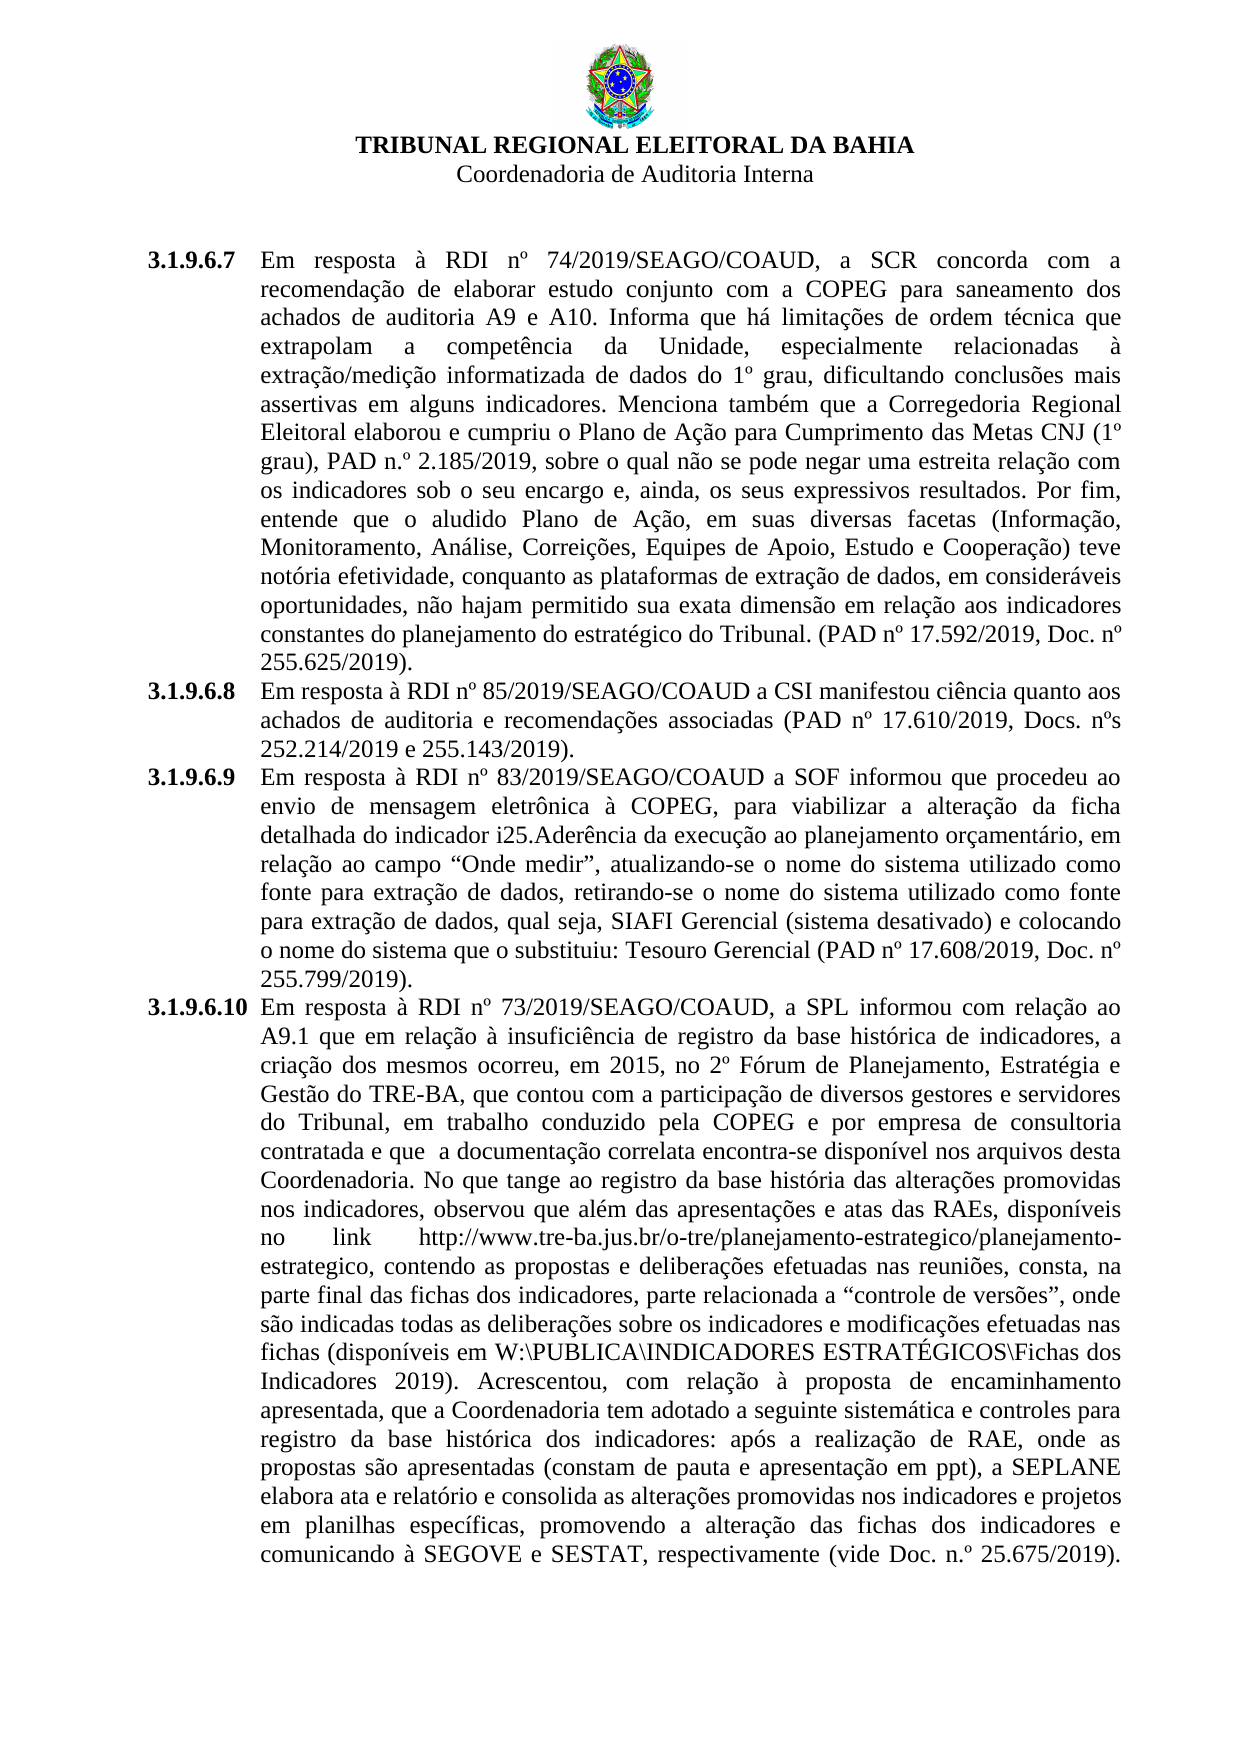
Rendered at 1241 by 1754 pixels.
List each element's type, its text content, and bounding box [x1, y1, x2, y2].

picture [551, 42, 688, 161]
list Em resposta à RDI nº 85/2019/SEAGO/COAUD a CSI manifestou ciência quanto aos achados de auditoria e recomendações associadas (PAD nº 17.610/2019, Docs. nºs 252.214/2019 e 255.143/2019). [148, 676, 1122, 762]
list Em resposta à RDI nº 83/2019/SEAGO/COAUD a SOF informou que procedeu ao envio de mensagem eletrônica à COPEG, para viabilizar a alteração da ficha detalhada do indicador i25.Aderência da execução ao planejamento orçamentário, em relação ao campo “Onde medir”, atualizando-se o nome do sistema utilizado como fonte para extração de dados, retirando-se o nome do sistema utilizado como fonte para extração de dados, qual seja, SIAFI Gerencial (sistema desativado) e colocando o nome do sistema que o substituiu: Tesouro Gerencial (PAD nº 17.608/2019, Doc. nº 255.799/2019). [148, 762, 1122, 992]
list Em resposta à RDI nº 74/2019/SEAGO/COAUD, a SCR concorda com a recomendação de elaborar estudo conjunto com a COPEG para saneamento dos achados de auditoria A9 e A10. Informa que há limitações de ordem técnica que extrapolam a competência da Unidade, especialmente relacionadas à extração/medição informatizada de dados do 1º grau, dificultando conclusões mais assertivas em alguns indicadores. Menciona também que a Corregedoria Regional Eleitoral elaborou e cumpriu o Plano de Ação para Cumprimento das Metas CNJ (1º grau), PAD n.º 2.185/2019, sobre o qual não se pode negar uma estreita relação com os indicadores sob o seu encargo e, ainda, os seus expressivos resultados. Por fim, entende que o aludido Plano de Ação, em suas diversas facetas (Informação, Monitoramento, Análise, Correições, Equipes de Apoio, Estudo e Cooperação) teve notória efetividade, conquanto as plataformas de extração de dados, em consideráveis oportunidades, não hajam permitido sua exata dimensão em relação aos indicadores constantes do planejamento do estratégico do Tribunal. (PAD nº 17.592/2019, Doc. nº 255.625/2019). [148, 245, 1122, 676]
